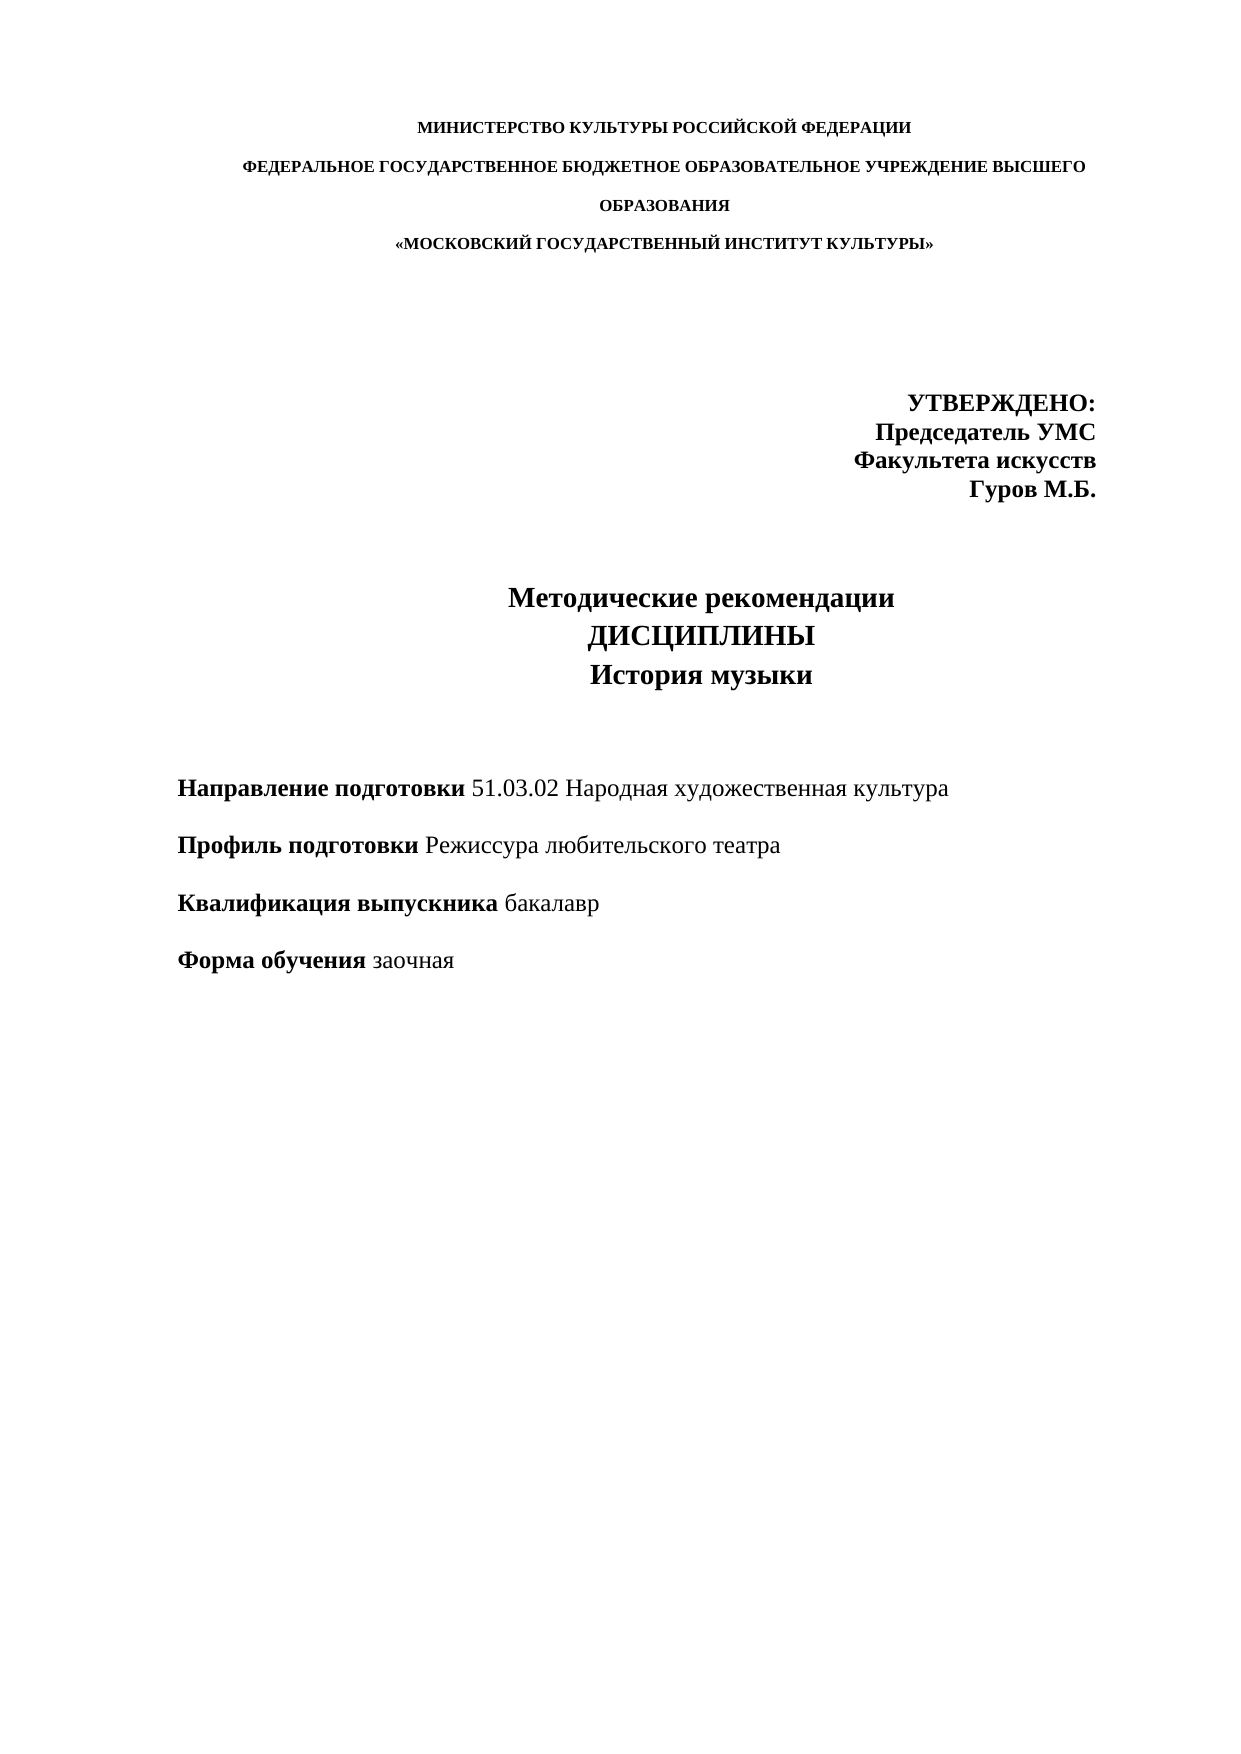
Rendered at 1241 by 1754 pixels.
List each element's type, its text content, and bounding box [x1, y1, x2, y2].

text Квалификация выпускника бакалавр [177, 888, 1152, 916]
text Методические рекомендации [177, 580, 1152, 613]
text «МОСКОВСКИЙ ГОСУДАРСТВЕННЫЙ ИНСТИТУТ КУЛЬТУРЫ» [177, 234, 1152, 267]
text МИНИСТЕРСТВО КУЛЬТУРЫ РОССИЙСКОЙ ФЕДЕРАЦИИ [177, 118, 1152, 152]
table_header УТВЕРЖДЕНО: Председатель УМС Факультета искусств Гуров М.Б. [665, 388, 1107, 503]
text ФЕДЕРАЛЬНОЕ ГОСУДАРСТВЕННОЕ БЮДЖЕТНОЕ ОБРАЗОВАТЕЛЬНОЕ УЧРЕЖДЕНИЕ ВЫСШЕГО ОБРАЗОВАНИЯ [177, 157, 1152, 229]
text ДИСЦИПЛИНЫ [177, 618, 1152, 652]
text Направление подготовки 51.03.02 Народная художественная культура [177, 773, 1152, 801]
text Форма обучения заочная [177, 945, 1152, 974]
text История музыки [177, 657, 1152, 691]
text Профиль подготовки Режиссура любительского театра [177, 830, 1152, 859]
